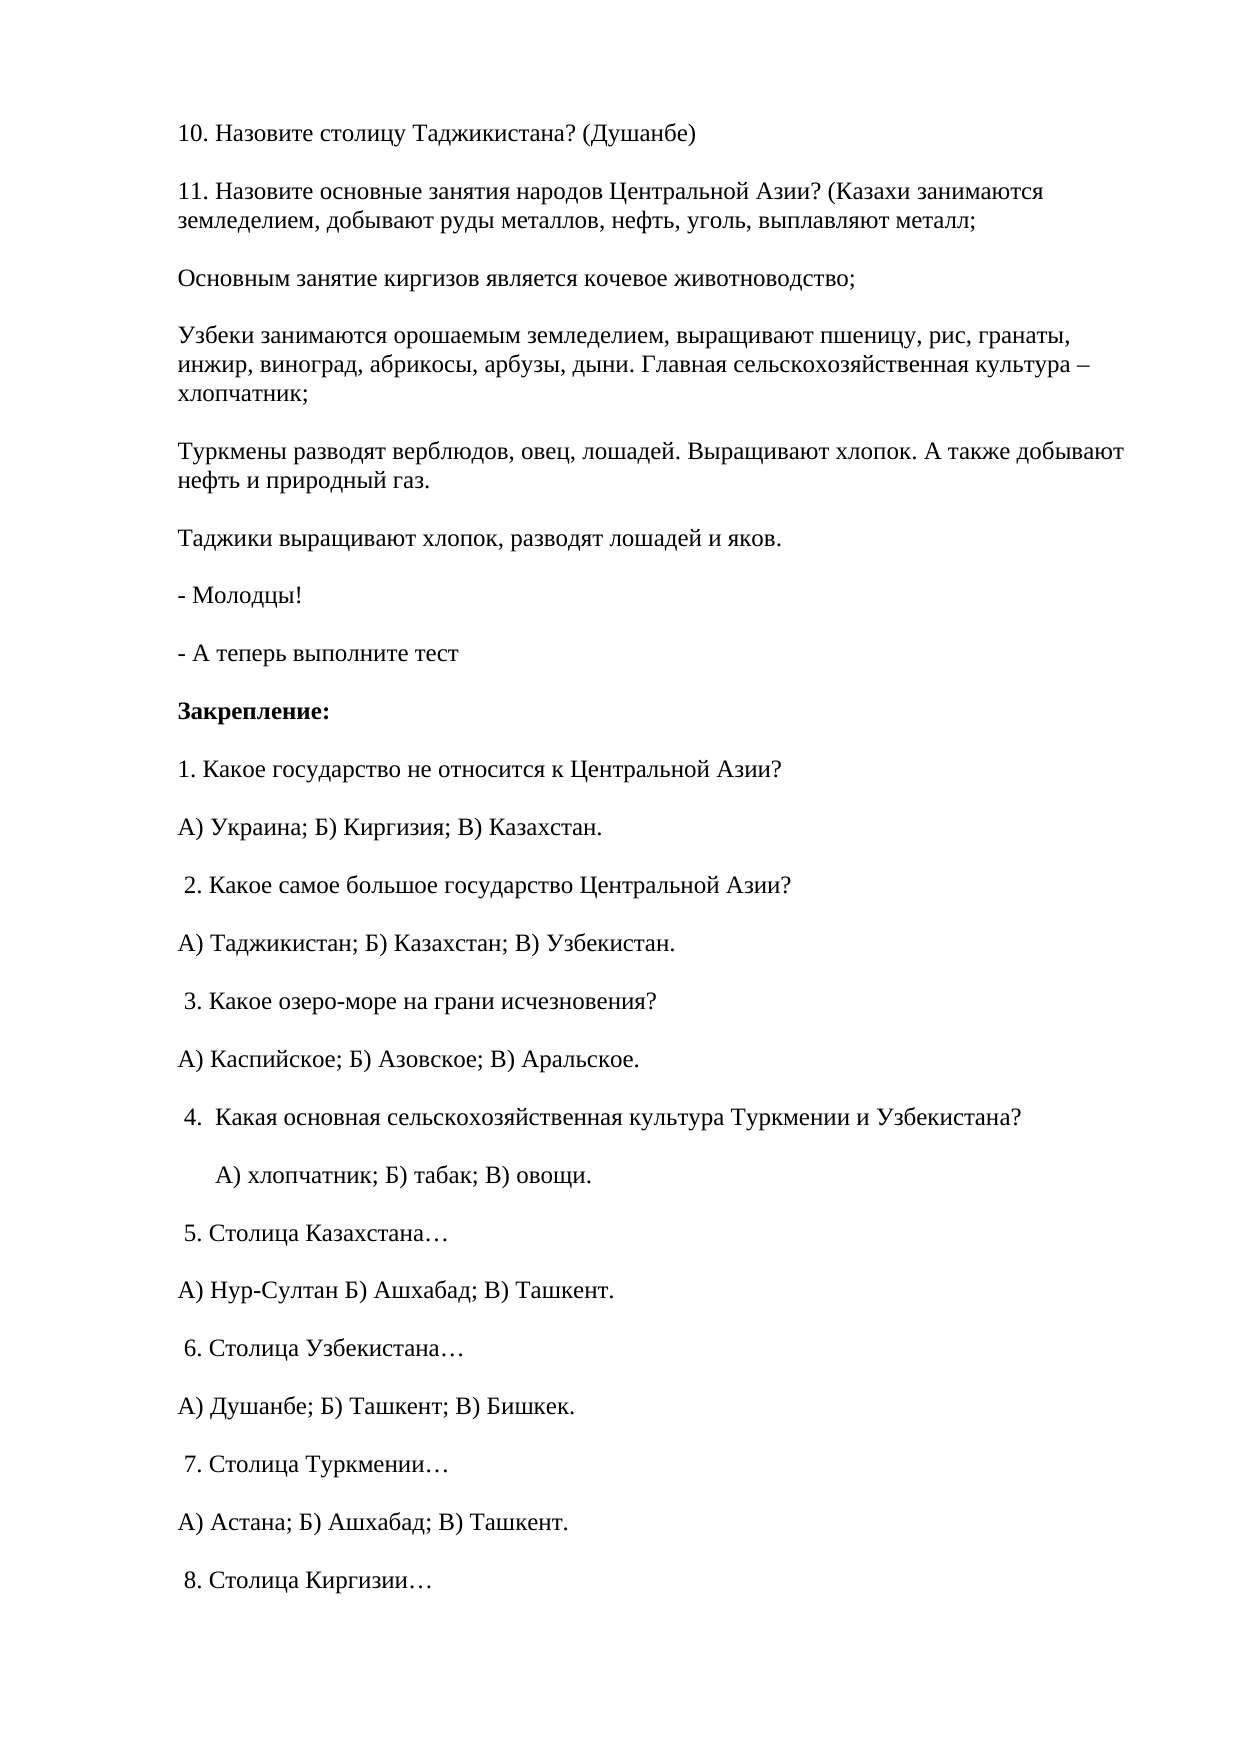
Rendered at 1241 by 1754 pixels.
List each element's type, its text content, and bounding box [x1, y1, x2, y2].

text - А теперь выполните тест [177, 638, 1152, 667]
text Закрепление: [177, 696, 1152, 725]
text 6. Столица Узбекистана… [177, 1333, 1152, 1362]
text 4. Какая основная сельскохозяйственная культура Туркмении и Узбекистана? [177, 1102, 1152, 1131]
text А) Украина; Б) Киргизия; В) Казахстан. [177, 812, 1152, 841]
text Узбеки занимаются орошаемым земледелием, выращивают пшеницу, рис, гранаты, инжир, виноград, абрикосы, арбузы, дыни. Главная сельскохозяйственная культура – хлопчатник; [177, 321, 1152, 407]
text А) Астана; Б) Ашхабад; В) Ташкент. [177, 1507, 1152, 1536]
text Таджики выращивают хлопок, разводят лошадей и яков. [177, 523, 1152, 551]
text 2. Какое самое большое государство Центральной Азии? [177, 870, 1152, 899]
text А) хлопчатник; Б) табак; В) овощи. [177, 1160, 1152, 1188]
text 11. Назовите основные занятия народов Центральной Азии? (Казахи занимаются земледелием, добывают руды металлов, нефть, уголь, выплавляют металл; [177, 176, 1152, 233]
text 8. Столица Киргизии… [177, 1565, 1152, 1594]
text 10. Назовите столицу Таджикистана? (Душанбе) [177, 118, 1152, 147]
text Основным занятие киргизов является кочевое животноводство; [177, 263, 1152, 291]
text Туркмены разводят верблюдов, овец, лошадей. Выращивают хлопок. А также добывают нефть и природный газ. [177, 436, 1152, 493]
text 5. Столица Казахстана… [177, 1218, 1152, 1246]
text 7. Столица Туркмении… [177, 1449, 1152, 1478]
text А) Душанбе; Б) Ташкент; В) Бишкек. [177, 1391, 1152, 1420]
text 1. Какое государство не относится к Центральной Азии? [177, 754, 1152, 783]
text А) Нур-Султан Б) Ашхабад; В) Ташкент. [177, 1276, 1152, 1304]
text А) Таджикистан; Б) Казахстан; В) Узбекистан. [177, 928, 1152, 957]
text - Молодцы! [177, 581, 1152, 609]
text 3. Какое озеро-море на грани исчезновения? [177, 986, 1152, 1015]
text А) Каспийское; Б) Азовское; В) Аральское. [177, 1044, 1152, 1073]
